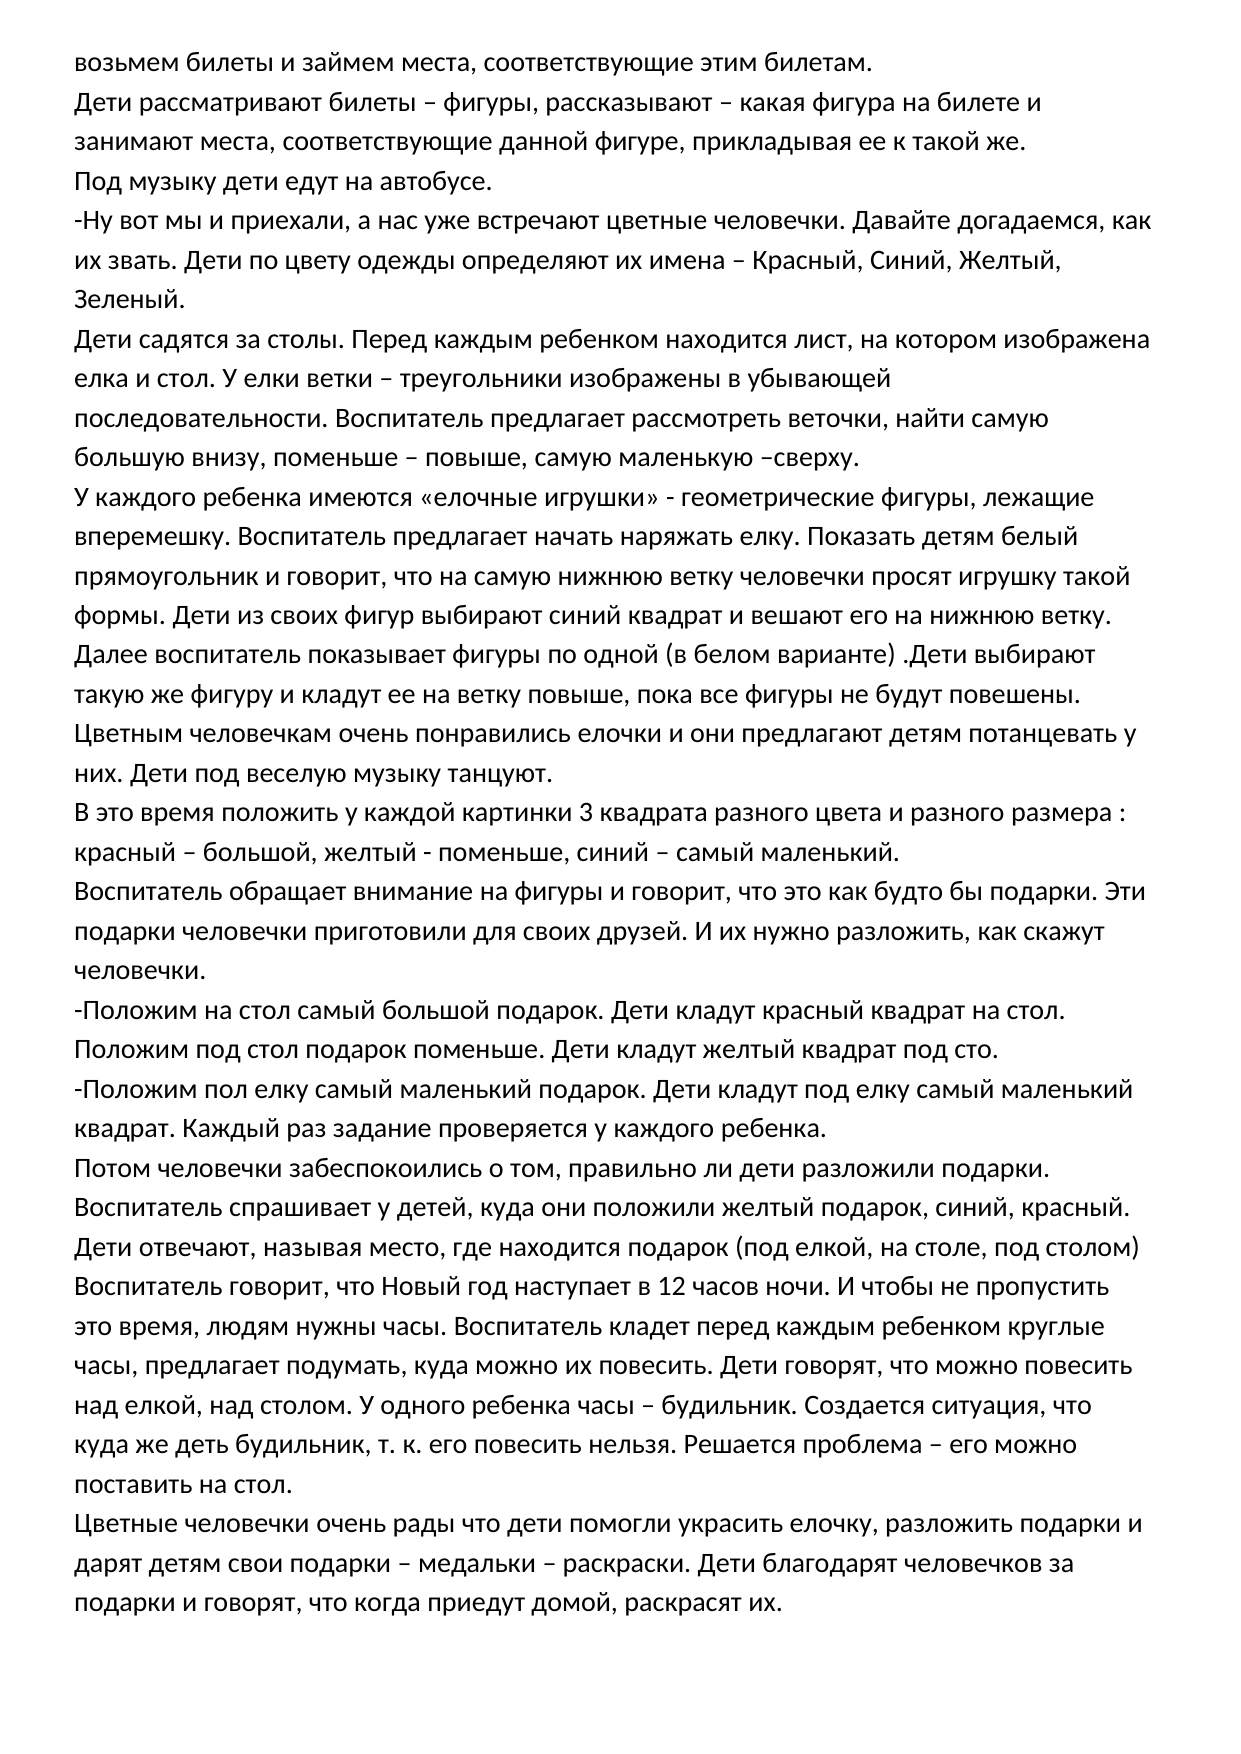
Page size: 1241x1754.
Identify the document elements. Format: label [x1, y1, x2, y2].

text [74, 44, 1152, 1618]
